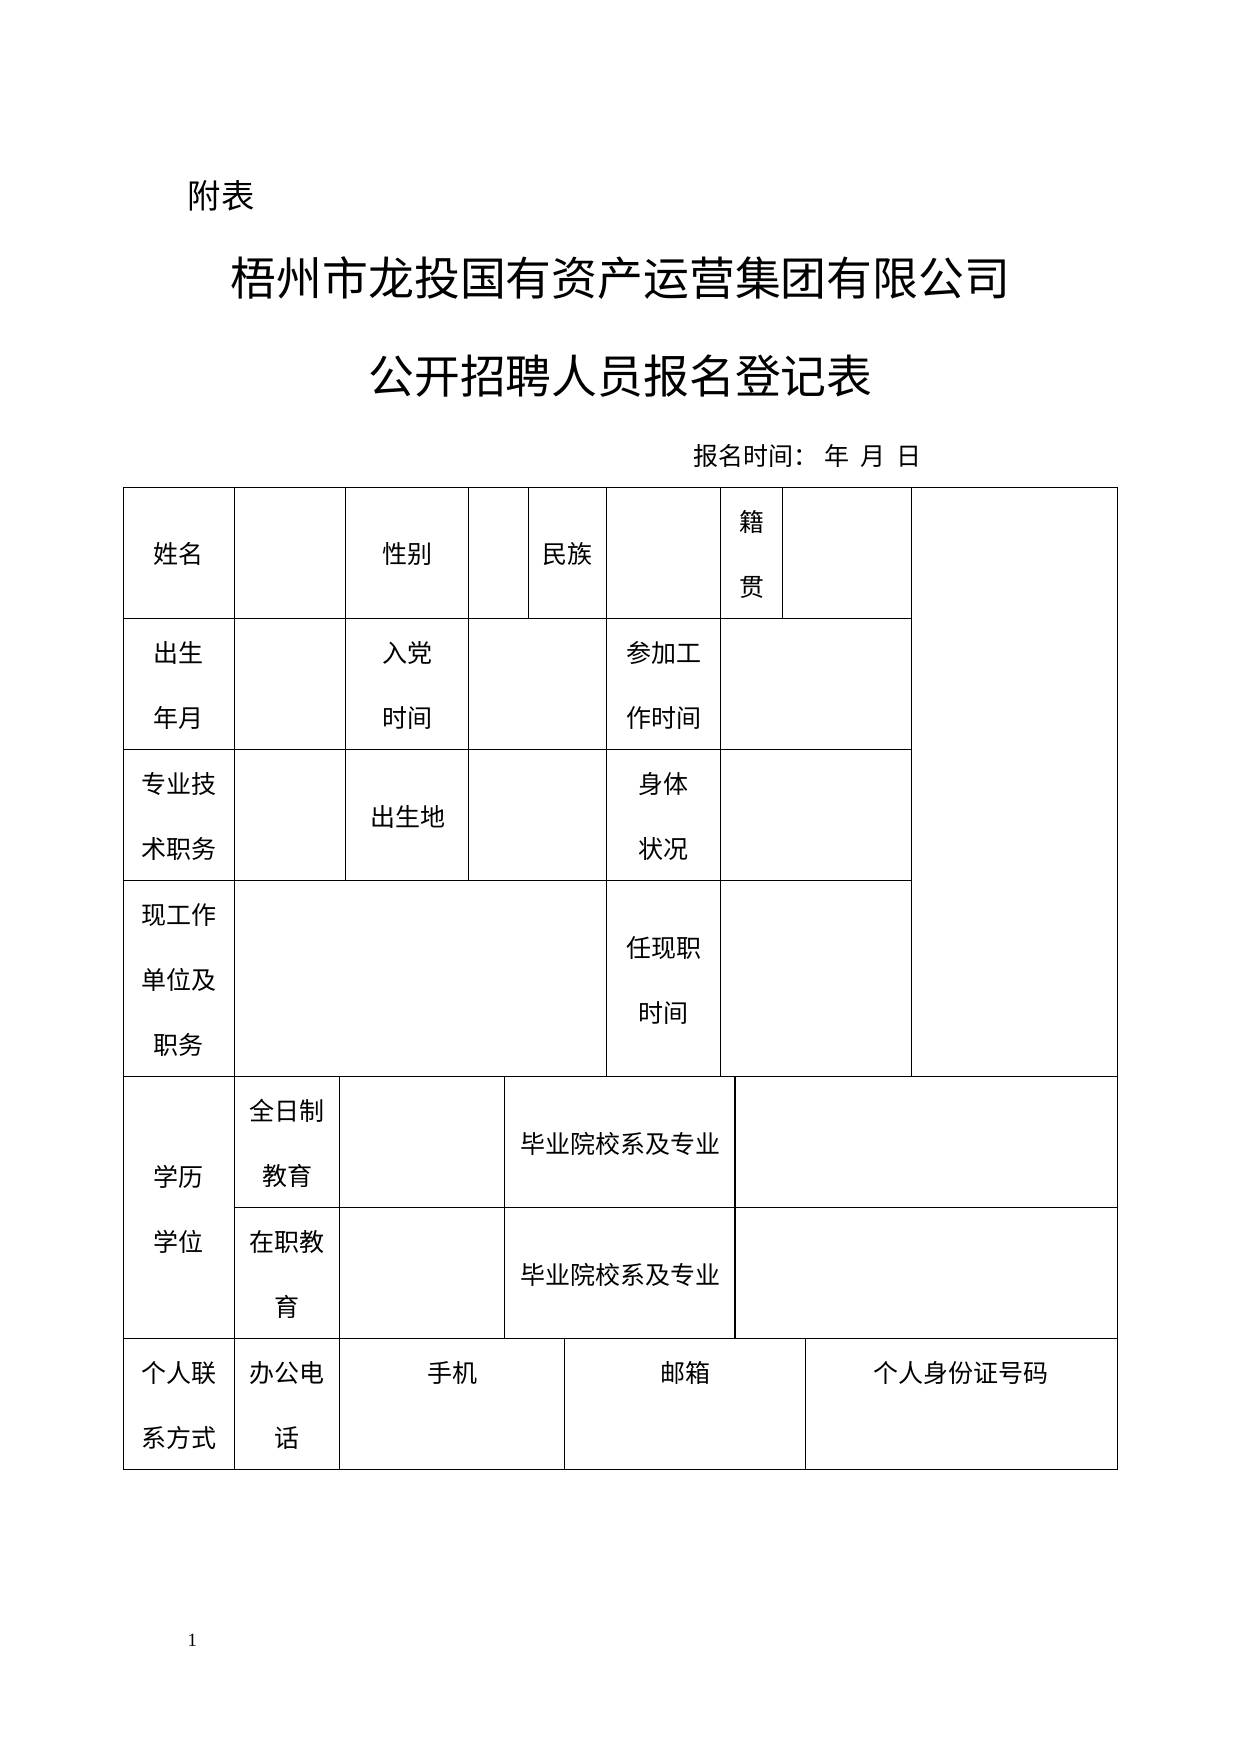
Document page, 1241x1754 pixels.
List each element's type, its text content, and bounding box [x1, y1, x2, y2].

table_header [469, 488, 528, 618]
table_cell 个人联系方式 [124, 1339, 234, 1469]
table_cell 入党 时间 [346, 619, 468, 749]
table_cell 在职教育 [235, 1208, 339, 1338]
text 梧州市龙投国有资产运营集团有限公司 [187, 227, 1053, 324]
table_cell 毕业院校系及专业 [505, 1208, 734, 1338]
table_header 性别 [346, 488, 468, 618]
table_cell 学历 学位 [124, 1077, 234, 1338]
table_cell 出生 年月 [124, 619, 234, 749]
table_cell [235, 750, 345, 880]
table_cell [721, 619, 911, 749]
table_header [235, 488, 345, 618]
table_cell [340, 1208, 504, 1338]
table_cell [340, 1077, 504, 1207]
table_cell [469, 619, 606, 749]
table_header 民族 [529, 488, 606, 618]
table_cell [469, 750, 606, 880]
table_header [912, 488, 1117, 1076]
table_cell 任现职 时间 [607, 881, 720, 1076]
table_cell 现工作单位及职务 [124, 881, 234, 1076]
table_cell 办公电话 [235, 1339, 339, 1469]
table_cell 手机 [340, 1339, 564, 1469]
table_cell [736, 1077, 1117, 1207]
table_cell 身体 状况 [607, 750, 720, 880]
table_cell [721, 750, 911, 880]
table_cell 毕业院校系及专业 [505, 1077, 734, 1207]
table_cell 个人身份证号码 [806, 1339, 1117, 1469]
table_cell [235, 619, 345, 749]
table_cell 出生地 [346, 750, 468, 880]
text 报名时间： 年 月 日 [187, 422, 1053, 487]
table_cell [736, 1208, 1117, 1338]
table_cell [721, 881, 911, 1076]
table_header 姓名 [124, 488, 234, 618]
table_header [607, 488, 720, 618]
text 附表 [187, 162, 1053, 227]
table_cell 邮箱 [565, 1339, 805, 1469]
text 公开招聘人员报名登记表 [187, 324, 1053, 422]
table_cell 全日制教育 [235, 1077, 339, 1207]
table_cell [235, 881, 606, 1076]
table_cell 专业技术职务 [124, 750, 234, 880]
table_cell 参加工作时间 [607, 619, 720, 749]
table_header 籍贯 [721, 488, 782, 618]
table_header [783, 488, 911, 618]
